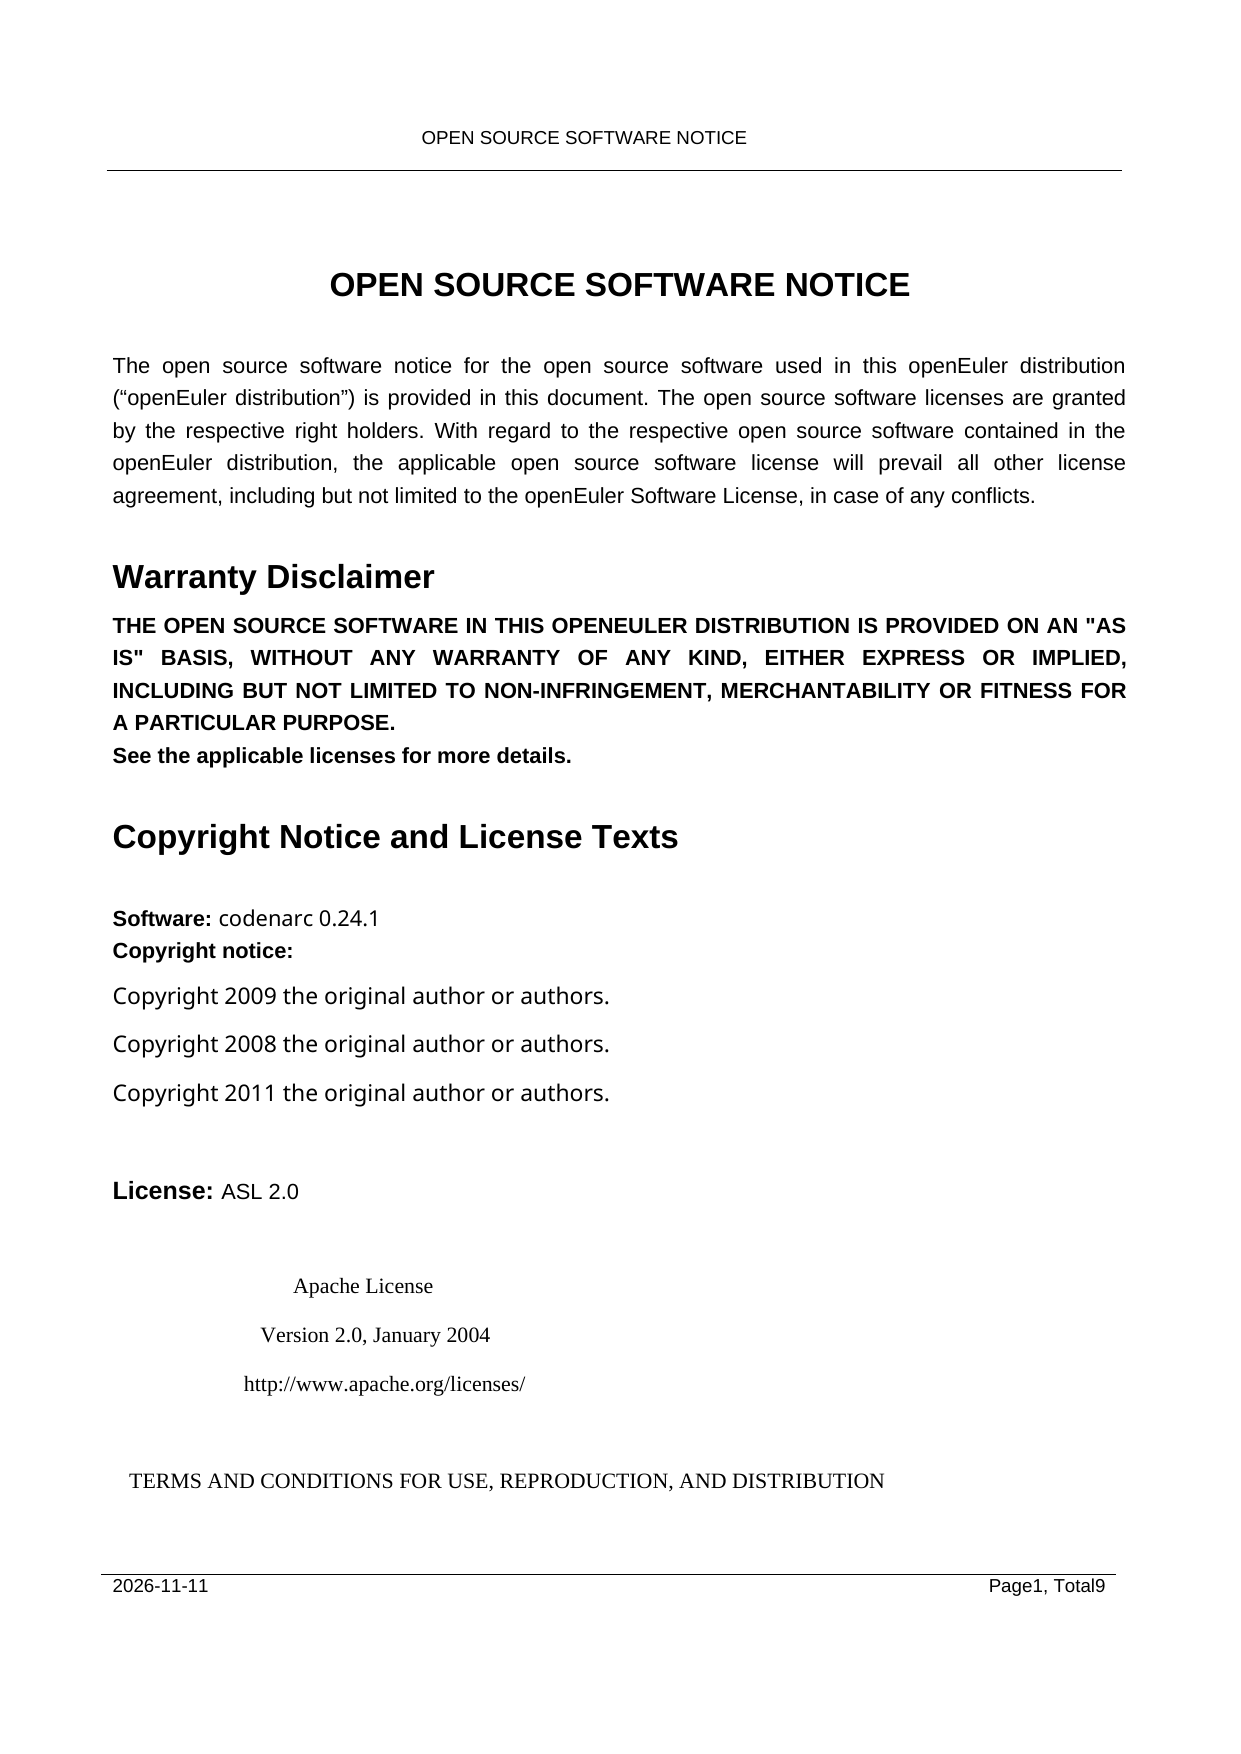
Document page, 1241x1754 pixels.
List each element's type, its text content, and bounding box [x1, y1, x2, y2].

text Warranty Disclaimer [112, 544, 1128, 609]
text THE OPEN SOURCE SOFTWARE IN THIS OPENEULER DISTRIBUTION IS PROVIDED ON AN "AS IS" BASIS, WITHOUT ANY WARRANTY OF ANY KIND, EITHER EXPRESS OR IMPLIED, INCLUDING BUT NOT LIMITED TO NON-INFRINGEMENT, MERCHANTABILITY OR FITNESS FOR A PARTICULAR PURPOSE. See the applicable licenses for more details. [112, 609, 1128, 771]
text License: ASL 2.0 [112, 1174, 1128, 1207]
text The open source software notice for the open source software used in this openEuler distribution (“openEuler distribution”) is provided in this document. The open source software licenses are granted by the respective right holders. With regard to the respective open source software contained in the openEuler distribution, the applicable open source software license will prevail all other license agreement, including but not limited to the openEuler Software License, in case of any conflicts. [112, 349, 1128, 511]
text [112, 1221, 1128, 1497]
text Copyright notice: [112, 934, 1128, 966]
text Software: codenarc 0.24.1 [112, 901, 1128, 934]
text Copyright Notice and License Texts [112, 804, 1128, 869]
text OPEN SOURCE SOFTWARE NOTICE [112, 251, 1128, 316]
text Copyright 2009 the original author or authors. Copyright 2008 the original author or authors. Copyright 2011 the original author or authors. [112, 979, 1128, 1158]
